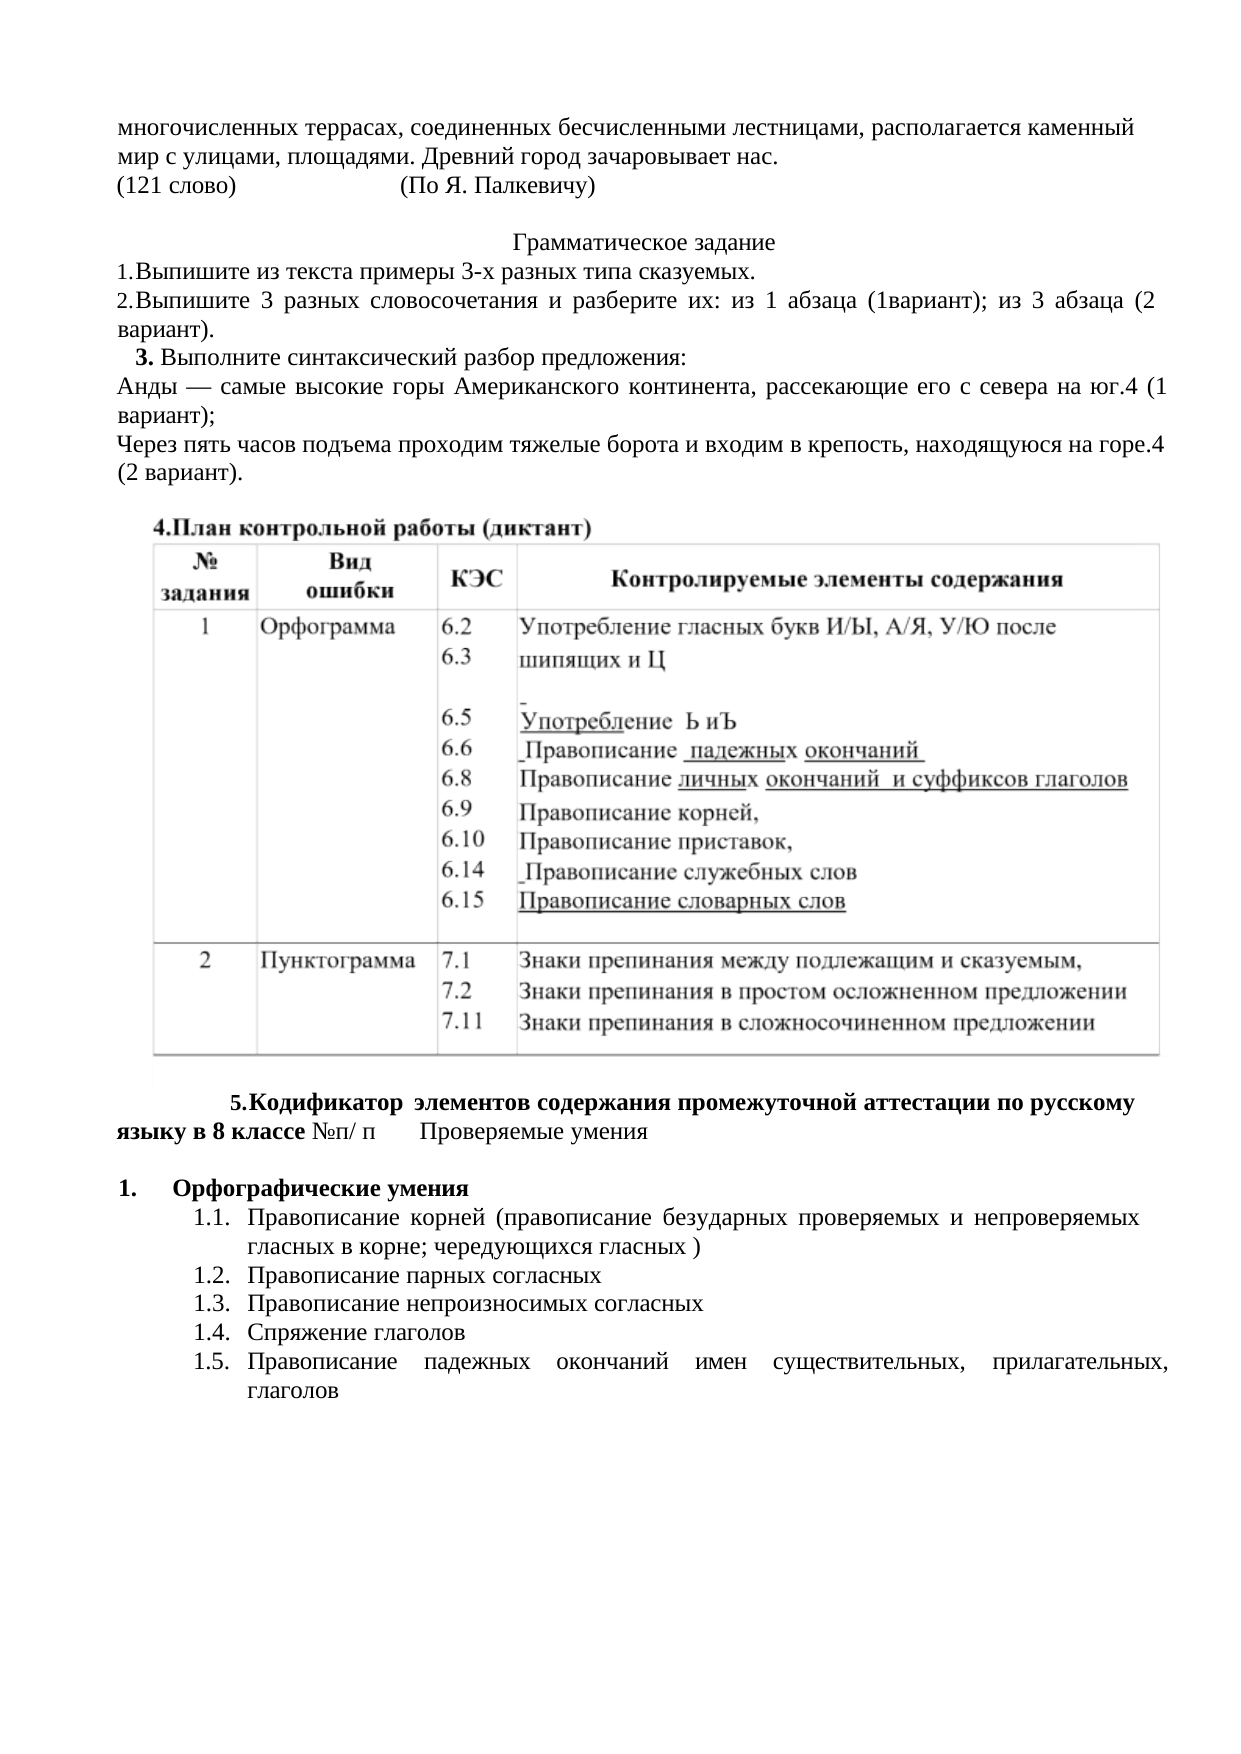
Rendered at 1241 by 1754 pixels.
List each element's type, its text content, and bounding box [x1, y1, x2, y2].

text Грамматическое задание [512, 227, 1196, 256]
list Правописание падежных окончаний имен существительных, прилагательных, глаголов [193, 1346, 1172, 1403]
list Орфографические умения [118, 1173, 1196, 1202]
list Правописание непроизносимых согласных [193, 1288, 1196, 1317]
list Выполните синтаксический разбор предложения: [135, 342, 1196, 371]
text Анды — самые высокие горы Американского континента, рассекающие его с севера на юг.4 (1 вариант); [116, 371, 1196, 429]
list Спряжение глаголов [193, 1317, 1196, 1346]
list Выпишите 3 разных словосочетания и разберите их: из 1 абзаца (1вариант); из 3 абзаца (2 вариант). [116, 285, 1171, 342]
list Правописание парных согласных [193, 1260, 1196, 1288]
text (121 слово) (По Я. Палкевичу) [116, 170, 1196, 199]
text многочисленных террасах, соединенных бесчисленными лестницами, располагается каменный мир с улицами, площадями. Древний город зачаровывает нас. [117, 112, 1172, 170]
list Правописание корней (правописание безударных проверяемых и непроверяемых гласных в корне; чередующихся гласных ) [193, 1202, 1171, 1260]
list Выпишите из текста примеры 3-х разных типа сказуемых. [116, 256, 1196, 285]
text Через пять часов подъема проходим тяжелые борота и входим в крепость, находящуюся на горе.4 (2 вариант). [116, 429, 1172, 486]
picture [151, 518, 1173, 1088]
